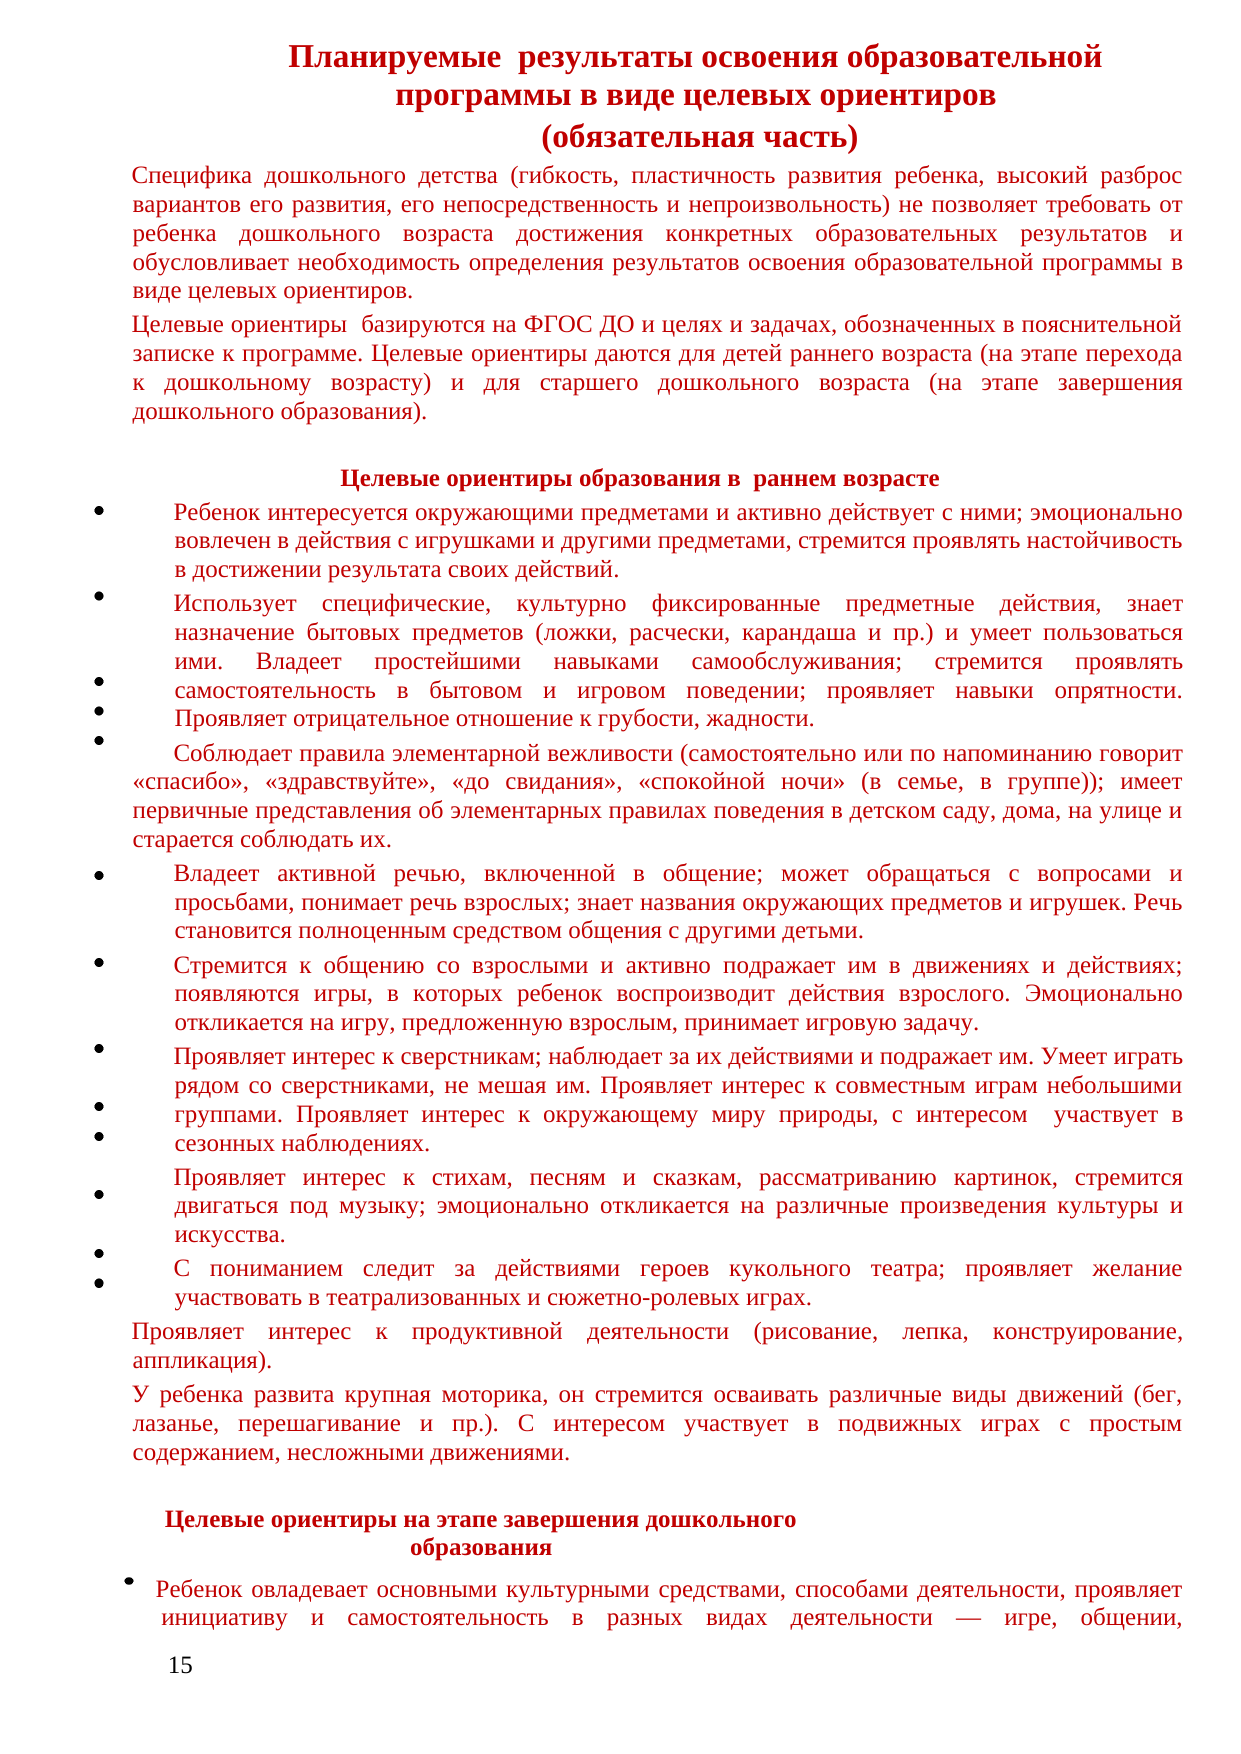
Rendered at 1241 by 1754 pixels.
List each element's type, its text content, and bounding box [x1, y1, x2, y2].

text Целевые ориентиры на этапе завершения дошкольного образования [94, 1505, 867, 1561]
picture [93, 857, 117, 888]
picture [93, 663, 117, 753]
text Специфика дошкольного детства (гибкость, пластичность развития ребенка, высокий разброс вариантов его развития, его непосредственность и непроизвольность) не позволяет требовать от ребенка дошкольного возраста достижения конкретных образовательных результатов и обусловливает необходимость определения результатов освоения образовательной программы в виде целевых ориентиров. [131, 160, 1184, 304]
text Ребенок интересуется окружающими предметами и активно действует с ними; эмоционально вовлечен в действия с игрушками и другими предметами, стремится проявлять настойчивость в достижении результата своих действий. [131, 497, 1184, 583]
text Целевые ориентиры образования в раннем возрасте [94, 464, 1186, 492]
text Проявляет интерес к сверстникам; наблюдает за их действиями и подражает им. Умеет играть рядом со сверстниками, не мешая им. Проявляет интерес к совместным играм небольшими группами. Проявляет интерес к окружающему миру природы, с интересом участвует в сезонных наблюдениях. [131, 1041, 1184, 1156]
picture [93, 1176, 117, 1207]
text У ребенка развита крупная моторика, он стремится осваивать различные виды движений (бег, лазанье, перешагивание и пр.). С интересом участвует в подвижных играх с простым содержанием, несложными движениями. [131, 1379, 1184, 1466]
text Соблюдает правила элементарной вежливости (самостоятельно или по напоминанию говорит «спасибо», «здравствуйте», «до свидания», «спокойной ночи» (в семье, в группе)); имеет первичные представления об элементарных правилах поведения в детском саду, дома, на улице и старается соблюдать их. [131, 738, 1184, 853]
text Стремится к общению со взрослыми и активно подражает им в движениях и действиях; появляются игры, в которых ребенок воспроизводит действия взрослого. Эмоционально откликается на игру, предложенную взрослым, принимает игровую задачу. [131, 950, 1184, 1036]
picture [93, 1235, 117, 1296]
picture [93, 578, 117, 608]
picture [123, 1566, 147, 1591]
text Проявляет интерес к продуктивной деятельности (рисование, лепка, конструирование, аппликация). [131, 1316, 1184, 1374]
text С пониманием следит за действиями героев кукольного театра; проявляет желание участвовать в театрализованных и сюжетно-ролевых играх. [131, 1253, 1184, 1311]
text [123, 1566, 1184, 1631]
picture [93, 1030, 117, 1061]
text Планируемые результаты освоения образовательной программы в виде целевых ориентиров [205, 38, 1186, 113]
picture [93, 944, 117, 975]
picture [93, 1088, 117, 1149]
text Целевые ориентиры базируются на ФГОС ДО и целях и задачах, обозначенных в пояснительной записке к программе. Целевые ориентиры даются для детей раннего возраста (на этапе перехода к дошкольному возрасту) и для старшего дошкольного возраста (на этапе завершения дошкольного образования). [131, 309, 1184, 424]
picture [93, 492, 117, 523]
text (обязательная часть) [205, 118, 1186, 155]
text Проявляет интерес к стихам, песням и сказкам, рассматриванию картинок, стремится двигаться под музыку; эмоционально откликается на различные произведения культуры и искусства. [131, 1162, 1184, 1248]
text Владеет активной речью, включенной в общение; может обращаться с вопросами и просьбами, понимает речь взрослых; знает названия окружающих предметов и игрушек. Речь становится полноценным средством общения с другими детьми. [131, 858, 1184, 944]
text Использует специфические, культурно фиксированные предметные действия, знает назначение бытовых предметов (ложки, расчески, карандаша и пр.) и умеет пользоваться ими. Владеет простейшими навыками самообслуживания; стремится проявлять самостоятельность в бытовом и игровом поведении; проявляет навыки опрятности. Проявляет отрицательное отношение к грубости, жадности. [131, 588, 1184, 732]
